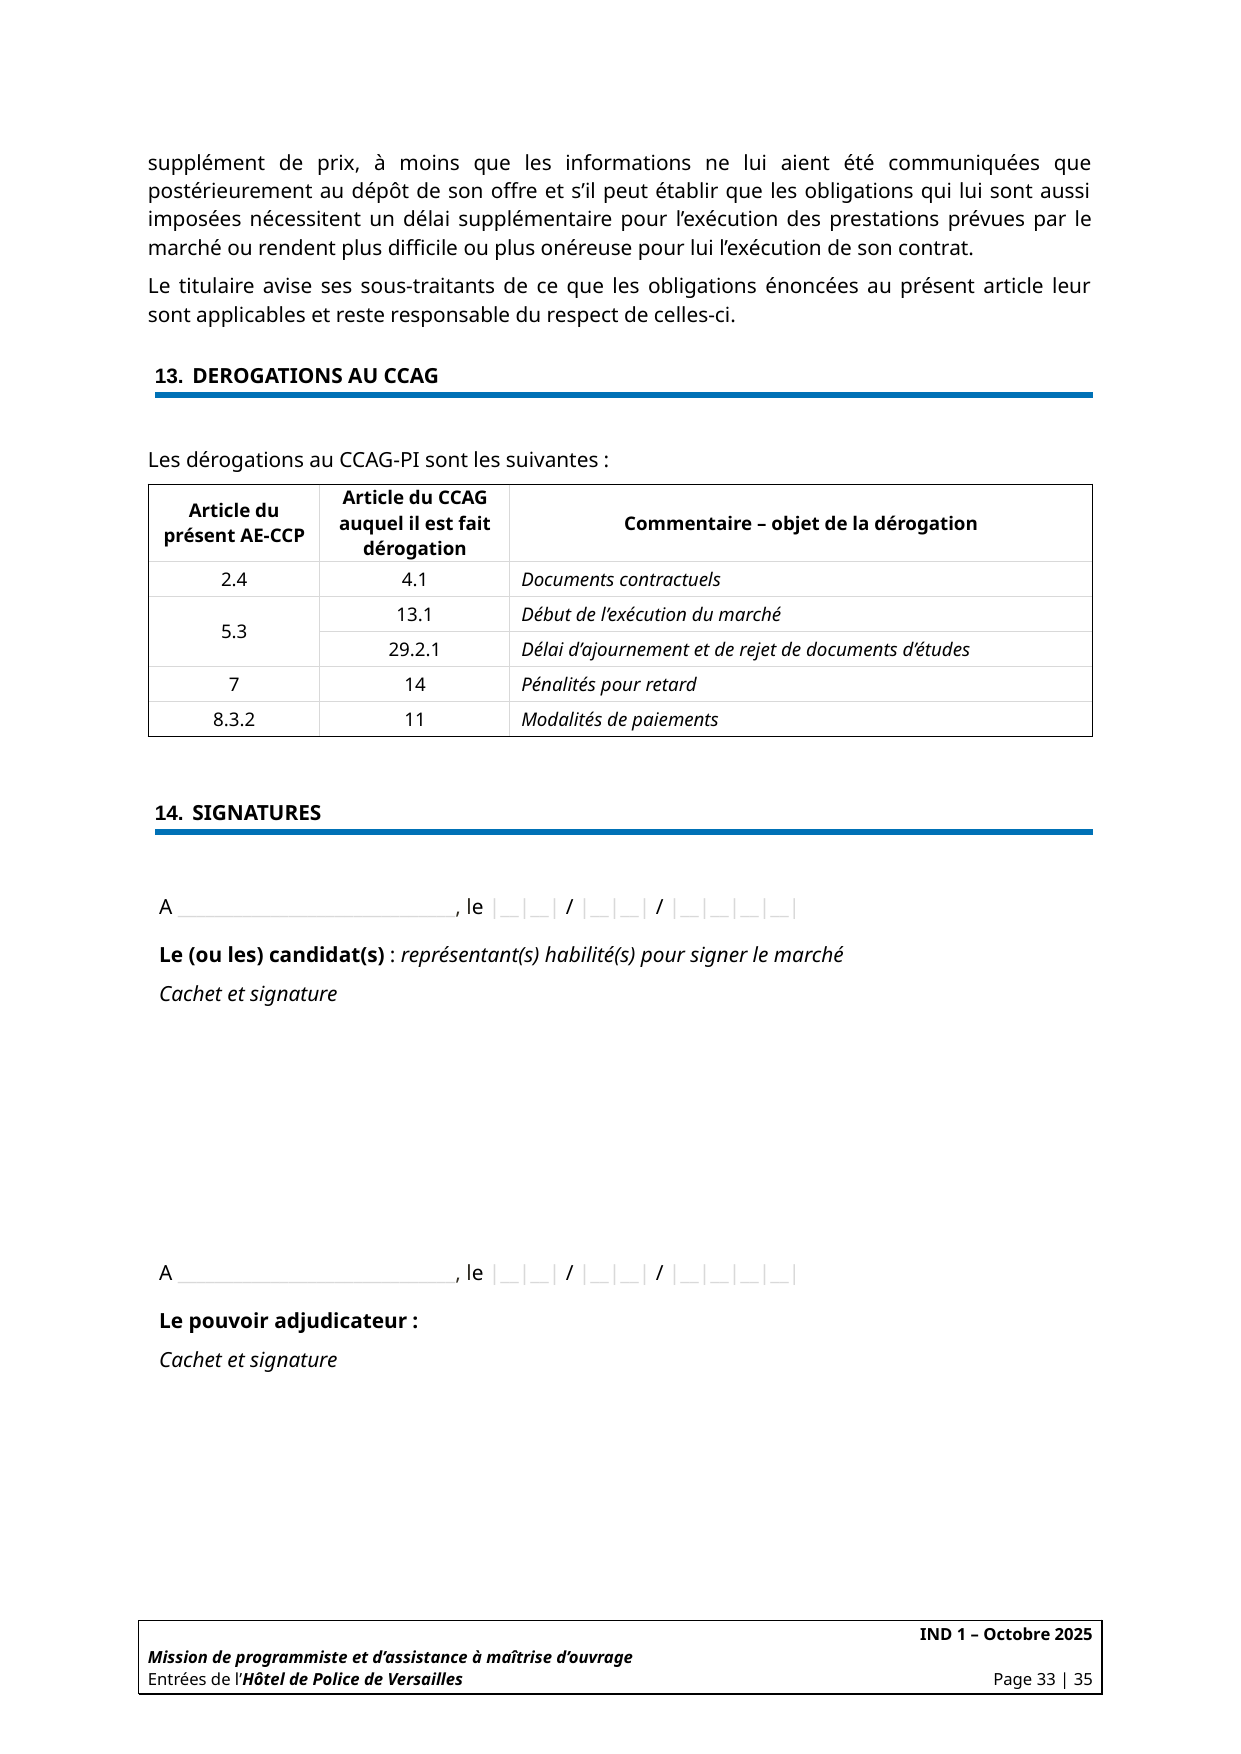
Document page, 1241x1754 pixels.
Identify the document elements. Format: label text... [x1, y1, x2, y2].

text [148, 148, 1093, 261]
table_cell Pénalités pour retard [510, 667, 1092, 701]
table_cell 7 [149, 667, 319, 701]
table_cell 4.1 [320, 562, 509, 596]
table_header Article du CCAG auquel il est fait dérogation [320, 485, 509, 561]
table_cell Le pouvoir adjudicateur : Cachet et signature [148, 1296, 1093, 1575]
table_cell 14 [320, 667, 509, 701]
table_cell Début de l’exécution du marché [510, 597, 1092, 631]
table_cell 5.3 [149, 597, 319, 666]
table_cell 13.1 [320, 597, 509, 631]
table_cell 2.4 [149, 562, 319, 596]
table_header Article du présent AE-CCP [149, 485, 319, 561]
table_header A ______________________________, le |__|__| / |__|__| / |__|__|__|__| [148, 882, 1093, 930]
table_cell Documents contractuels [510, 562, 1092, 596]
list DEROGATIONS AU CCAG [154, 362, 1093, 398]
table_cell Le (ou les) candidat(s) : représentant(s) habilité(s) pour signer le marché Cachet et signature [148, 930, 1093, 1209]
table_cell 8.3.2 [149, 702, 319, 736]
table_cell Modalités de paiements [510, 702, 1092, 736]
text Les dérogations au CCAG-PI sont les suivantes : [148, 445, 1093, 473]
table_cell 11 [320, 702, 509, 736]
table_header A ______________________________, le |__|__| / |__|__| / |__|__|__|__| [148, 1248, 1093, 1296]
list SIGNATURES [154, 798, 1093, 835]
text Le titulaire avise ses sous-traitants de ce que les obligations énoncées au présent article leur sont applicables et reste responsable du respect de celles-ci. [148, 271, 1093, 328]
table_cell Délai d’ajournement et de rejet de documents d’études [510, 632, 1092, 666]
table_cell 29.2.1 [320, 632, 509, 666]
table_header Commentaire – objet de la dérogation [510, 485, 1092, 561]
